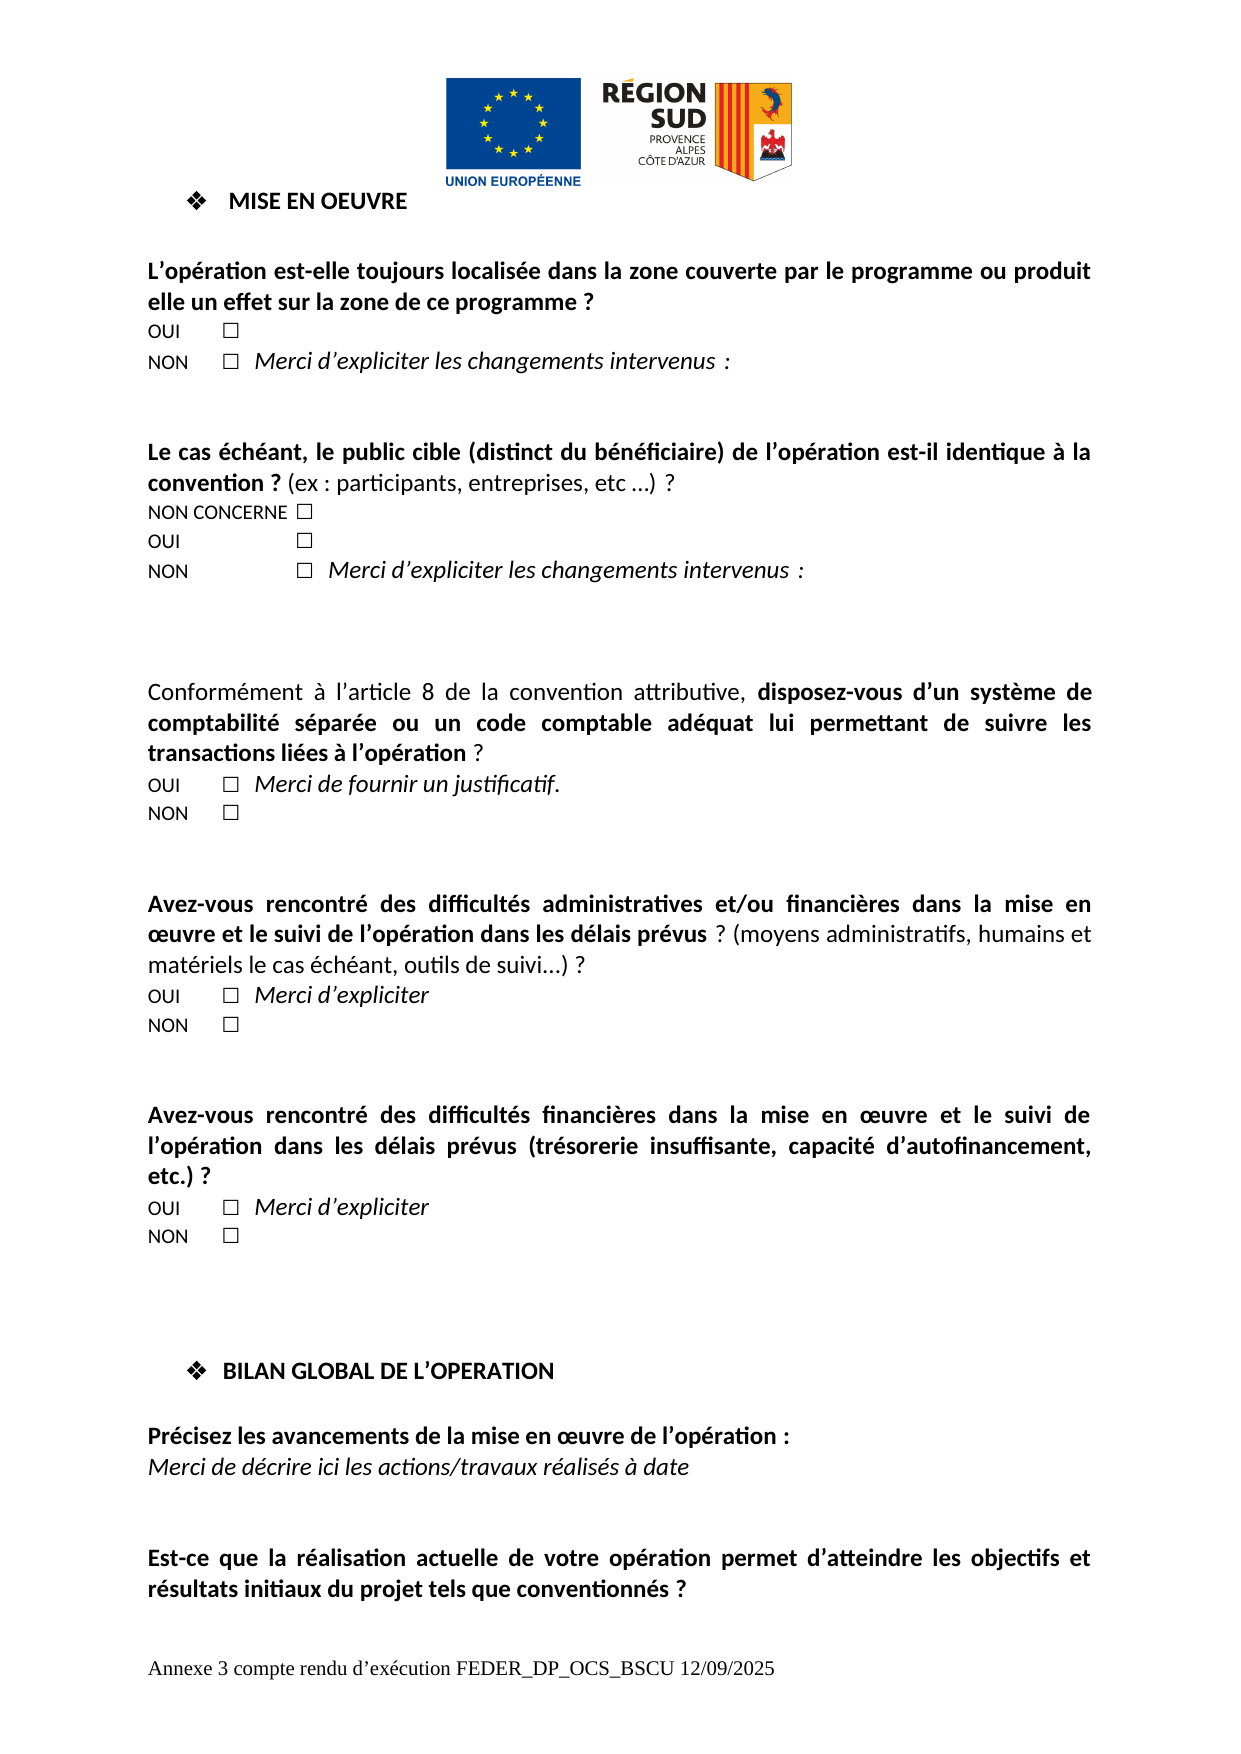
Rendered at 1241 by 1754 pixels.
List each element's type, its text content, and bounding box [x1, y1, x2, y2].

picture [446, 73, 794, 186]
text OUI [148, 316, 1093, 345]
text Merci de décrire ici les actions/travaux réalisés à date [148, 1451, 1093, 1482]
text Le cas échéant, le public cible (distinct du bénéficiaire) de l’opération est-il identique à la convention ? (ex : participants, entreprises, etc …) ? [148, 436, 1093, 497]
text NON Merci d’expliciter les changements intervenus : [148, 554, 1093, 585]
text NON Merci d’expliciter les changements intervenus : [148, 345, 1093, 375]
text NON [148, 1222, 1093, 1250]
text L’opération est-elle toujours localisée dans la zone couverte par le programme ou produit elle un effet sur la zone de ce programme ? [148, 255, 1093, 316]
list BILAN GLOBAL DE L’OPERATION [185, 1355, 1093, 1386]
text OUI Merci d’expliciter [148, 1191, 1093, 1222]
text OUI Merci de fournir un justificatif. [148, 768, 1093, 798]
text OUI [148, 526, 1093, 554]
text Conformément à l’article 8 de la convention attributive, disposez-vous d’un système de comptabilité séparée ou un code comptable adéquat lui permettant de suivre les transactions liées à l’opération ? [148, 676, 1093, 768]
text NON CONCERNE [148, 497, 1093, 526]
text Avez-vous rencontré des difficultés administratives et/ou financières dans la mise en œuvre et le suivi de l’opération dans les délais prévus ? (moyens administratifs, humains et matériels le cas échéant, outils de suivi...) ? [148, 888, 1093, 979]
list MISE EN OEUVRE [185, 185, 1093, 216]
text NON [148, 1010, 1093, 1038]
text Précisez les avancements de la mise en œuvre de l’opération : [148, 1421, 1093, 1451]
text NON [148, 798, 1093, 827]
text Est-ce que la réalisation actuelle de votre opération permet d’atteindre les objectifs et résultats initiaux du projet tels que conventionnés ? [148, 1543, 1093, 1604]
text OUI Merci d’expliciter [148, 979, 1093, 1010]
text Avez-vous rencontré des difficultés financières dans la mise en œuvre et le suivi de l’opération dans les délais prévus (trésorerie insuffisante, capacité d’autofinancement, etc.) ? [148, 1099, 1093, 1191]
